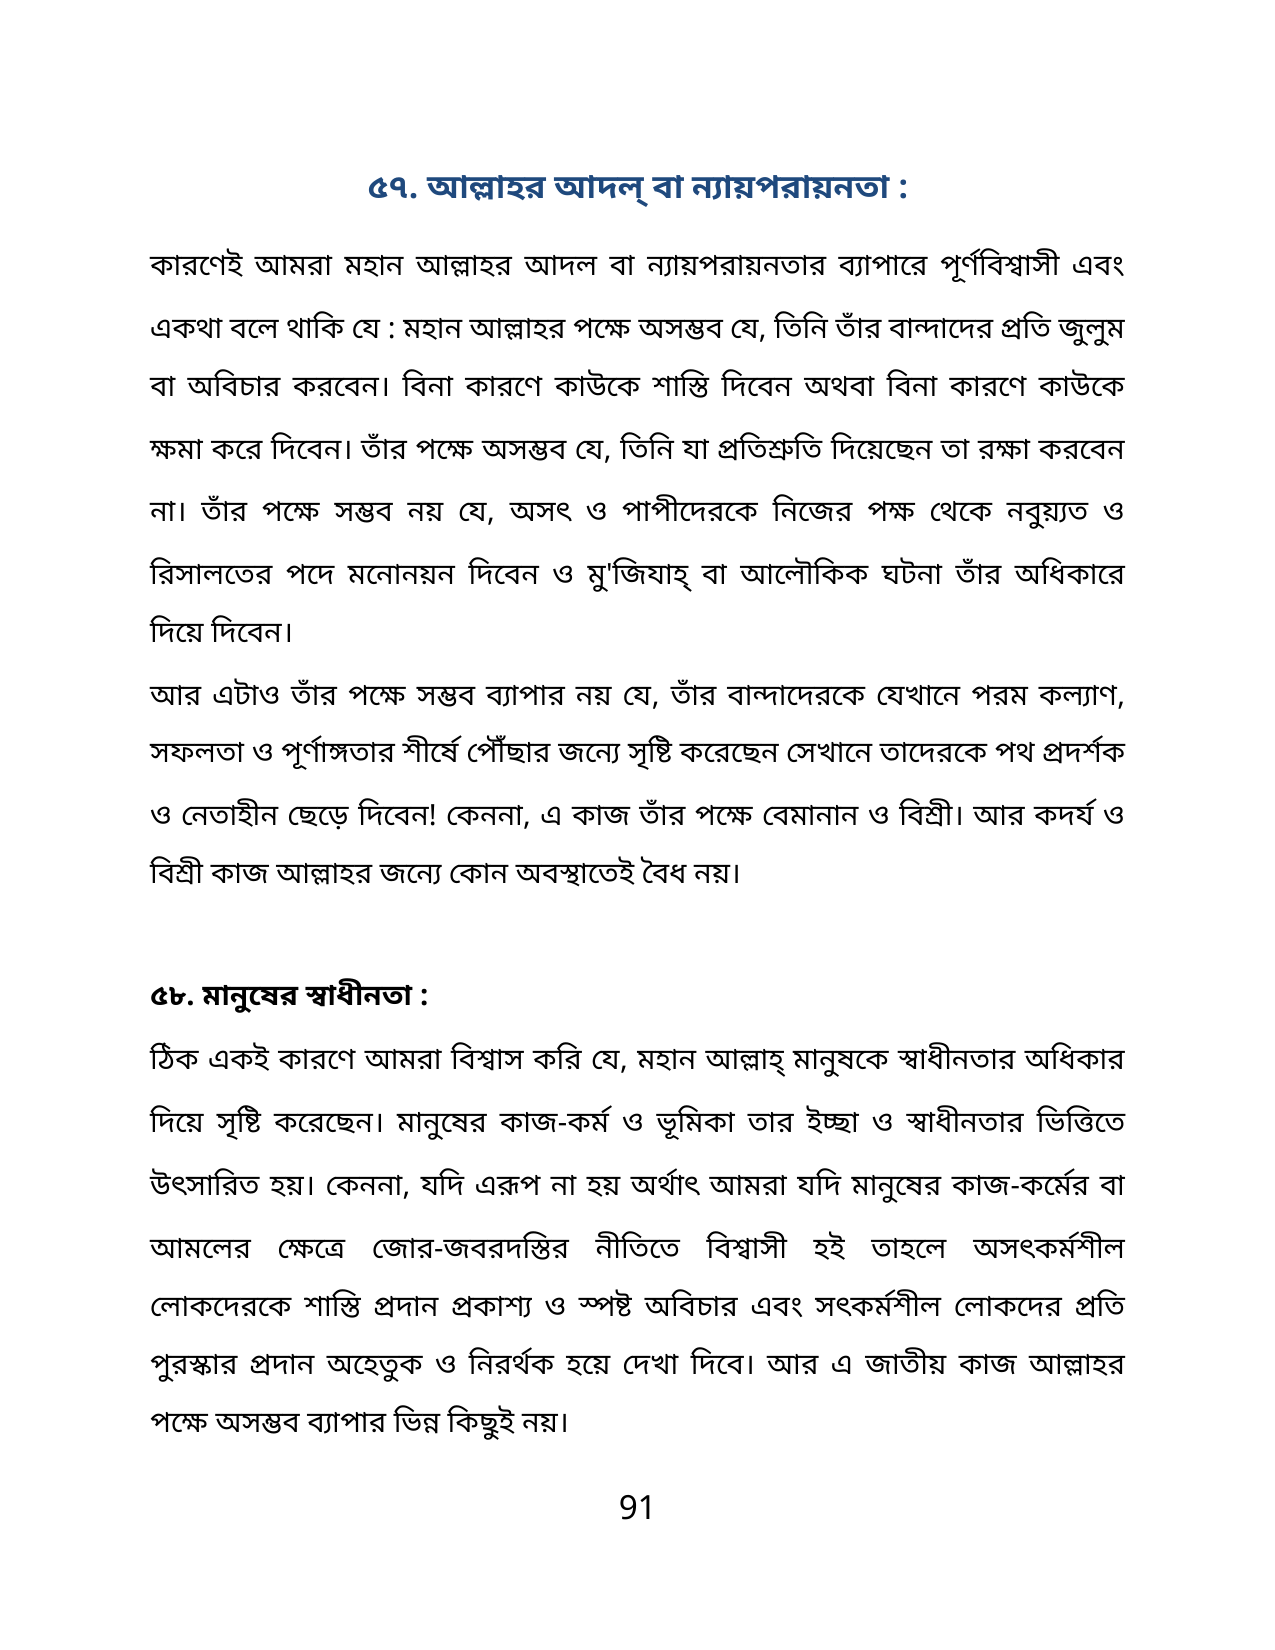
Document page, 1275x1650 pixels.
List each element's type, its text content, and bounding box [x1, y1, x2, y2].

text ঠিক একই কারণে আমরা বিশ্বাস করি যে, মহান আল্লাহ্ মানুষকে স্বাধীনতার অধিকার দিয়ে সৃষ্টি করেছেন। মানুষের কাজ-কর্ম ও ভূমিকা তার ইচ্ছা ও স্বাধীনতার ভিত্তিতে উৎসারিত হয়। কেননা, যদি এরূপ না হয় অর্থাৎ আমরা যদি মানুষের কাজ-কর্মের বা আমলের ক্ষেত্রে জোর-জবরদস্তির নীতিতে বিশ্বাসী হই তাহলে অসৎকর্মশীল লোকদেরকে শাস্তি প্রদান প্রকাশ্য ও স্পষ্ট অবিচার এবং সৎকর্মশীল লোকদের প্রতি পুরস্কার প্রদান অহেতুক ও নিরর্থক হয়ে দেখা দিবে। আর এ জাতীয় কাজ আল্লাহর পক্ষে অসম্ভব ব্যাপার ভিন্ন কিছুই নয়। [150, 1039, 1125, 1444]
text কারণেই আমরা মহান আল্লাহর আদল বা ন্যায়পরায়নতার ব্যাপারে পূর্ণবিশ্বাসী এবং একথা বলে থাকি যে : মহান আল্লাহর পক্ষে অসম্ভব যে, তিনি তাঁর বান্দাদের প্রতি জুলুম বা অবিচার করবেন। বিনা কারণে কাউকে শাস্তি দিবেন অথবা বিনা কারণে কাউকে ক্ষমা করে দিবেন। তাঁর পক্ষে অসম্ভব যে, তিনি যা প্রতিশ্রুতি দিয়েছেন তা রক্ষা করবেন না। তাঁর পক্ষে সম্ভব নয় যে, অসৎ ও পাপীদেরকে নিজের পক্ষ থেকে নবুয়্যত ও রিসালতের পদে মনোনয়ন দিবেন ও মু'জিযাহ্ বা আলৌকিক ঘটনা তাঁর অধিকারে দিয়ে দিবেন। [150, 249, 1125, 654]
text আর এটাও তাঁর পক্ষে সম্ভব ব্যাপার নয় যে, তাঁর বান্দাদেরকে যেখানে পরম কল্যাণ, সফলতা ও পূর্ণাঙ্গতার শীর্ষে পৌঁছার জন্যে সৃষ্টি করেছেন সেখানে তাদেরকে পথ প্রদর্শক ও নেতাহীন ছেড়ে দিবেন! কেননা, এ কাজ তাঁর পক্ষে বেমানান ও বিশ্রী। আর কদর্য ও বিশ্রী কাজ আল্লাহর জন্যে কোন অবস্থাতেই বৈধ নয়। [150, 674, 1125, 895]
subtitle ৫৭. আল্লাহর আদল্ বা ন্যায়পরায়নতা : [150, 162, 1125, 212]
text ৫৮. মানুষের স্বাধীনতা : [150, 974, 1125, 1017]
